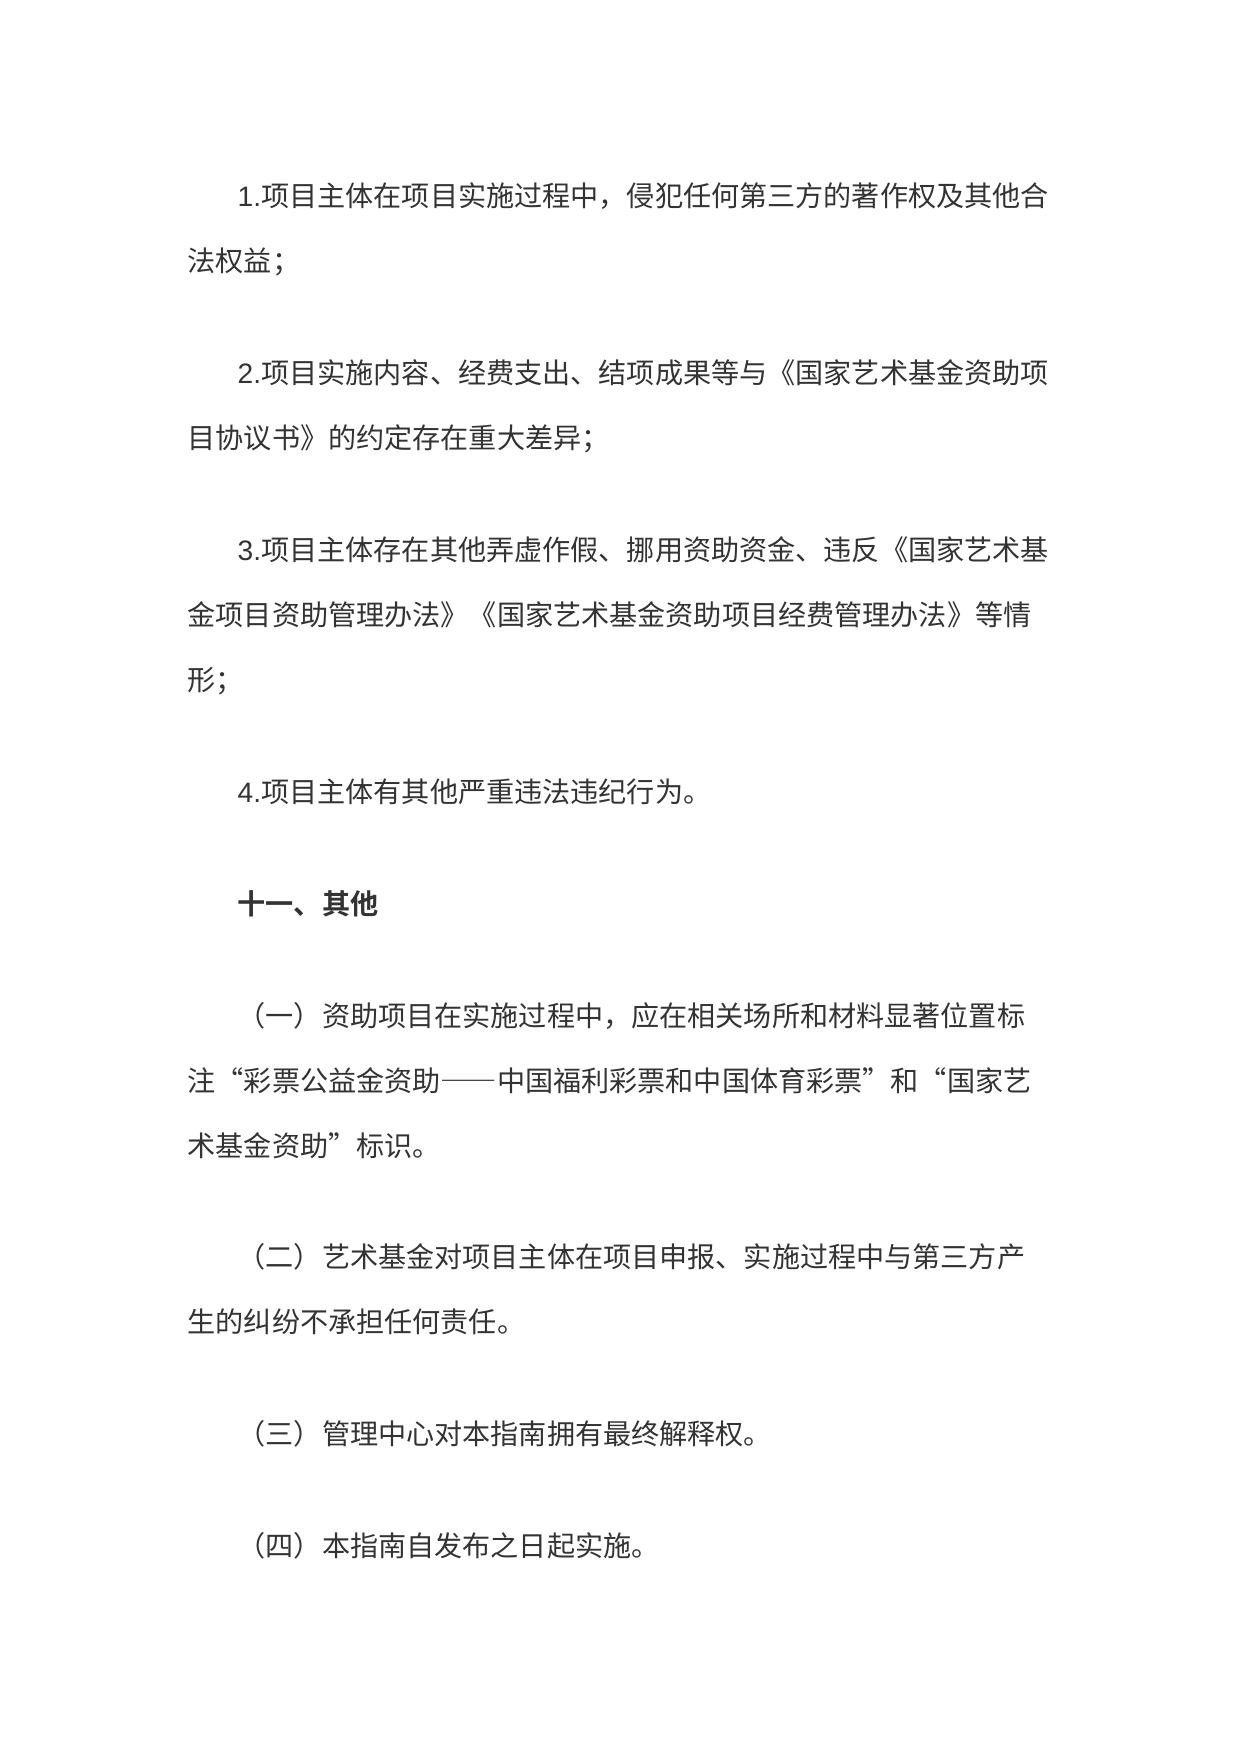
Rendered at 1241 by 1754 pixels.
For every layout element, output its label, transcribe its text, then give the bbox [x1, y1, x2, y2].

text （三）管理中心对本指南拥有最终解释权。 [187, 1400, 1053, 1465]
text 2.项目实施内容、经费支出、结项成果等与《国家艺术基金资助项目协议书》的约定存在重大差异； [187, 339, 1053, 469]
text （二）艺术基金对项目主体在项目申报、实施过程中与第三方产生的纠纷不承担任何责任。 [187, 1223, 1053, 1353]
text 1.项目主体在项目实施过程中，侵犯任何第三方的著作权及其他合法权益； [187, 162, 1053, 292]
text （一）资助项目在实施过程中，应在相关场所和材料显著位置标注“彩票公益金资助——中国福利彩票和中国体育彩票”和“国家艺术基金资助”标识。 [187, 981, 1053, 1176]
text 3.项目主体存在其他弄虚作假、挪用资助资金、违反《国家艺术基金项目资助管理办法》《国家艺术基金资助项目经费管理办法》等情形； [187, 516, 1053, 711]
text （四）本指南自发布之日起实施。 [187, 1512, 1053, 1577]
text 十一、其他 [187, 869, 1053, 934]
text 4.项目主体有其他严重违法违纪行为。 [187, 758, 1053, 823]
